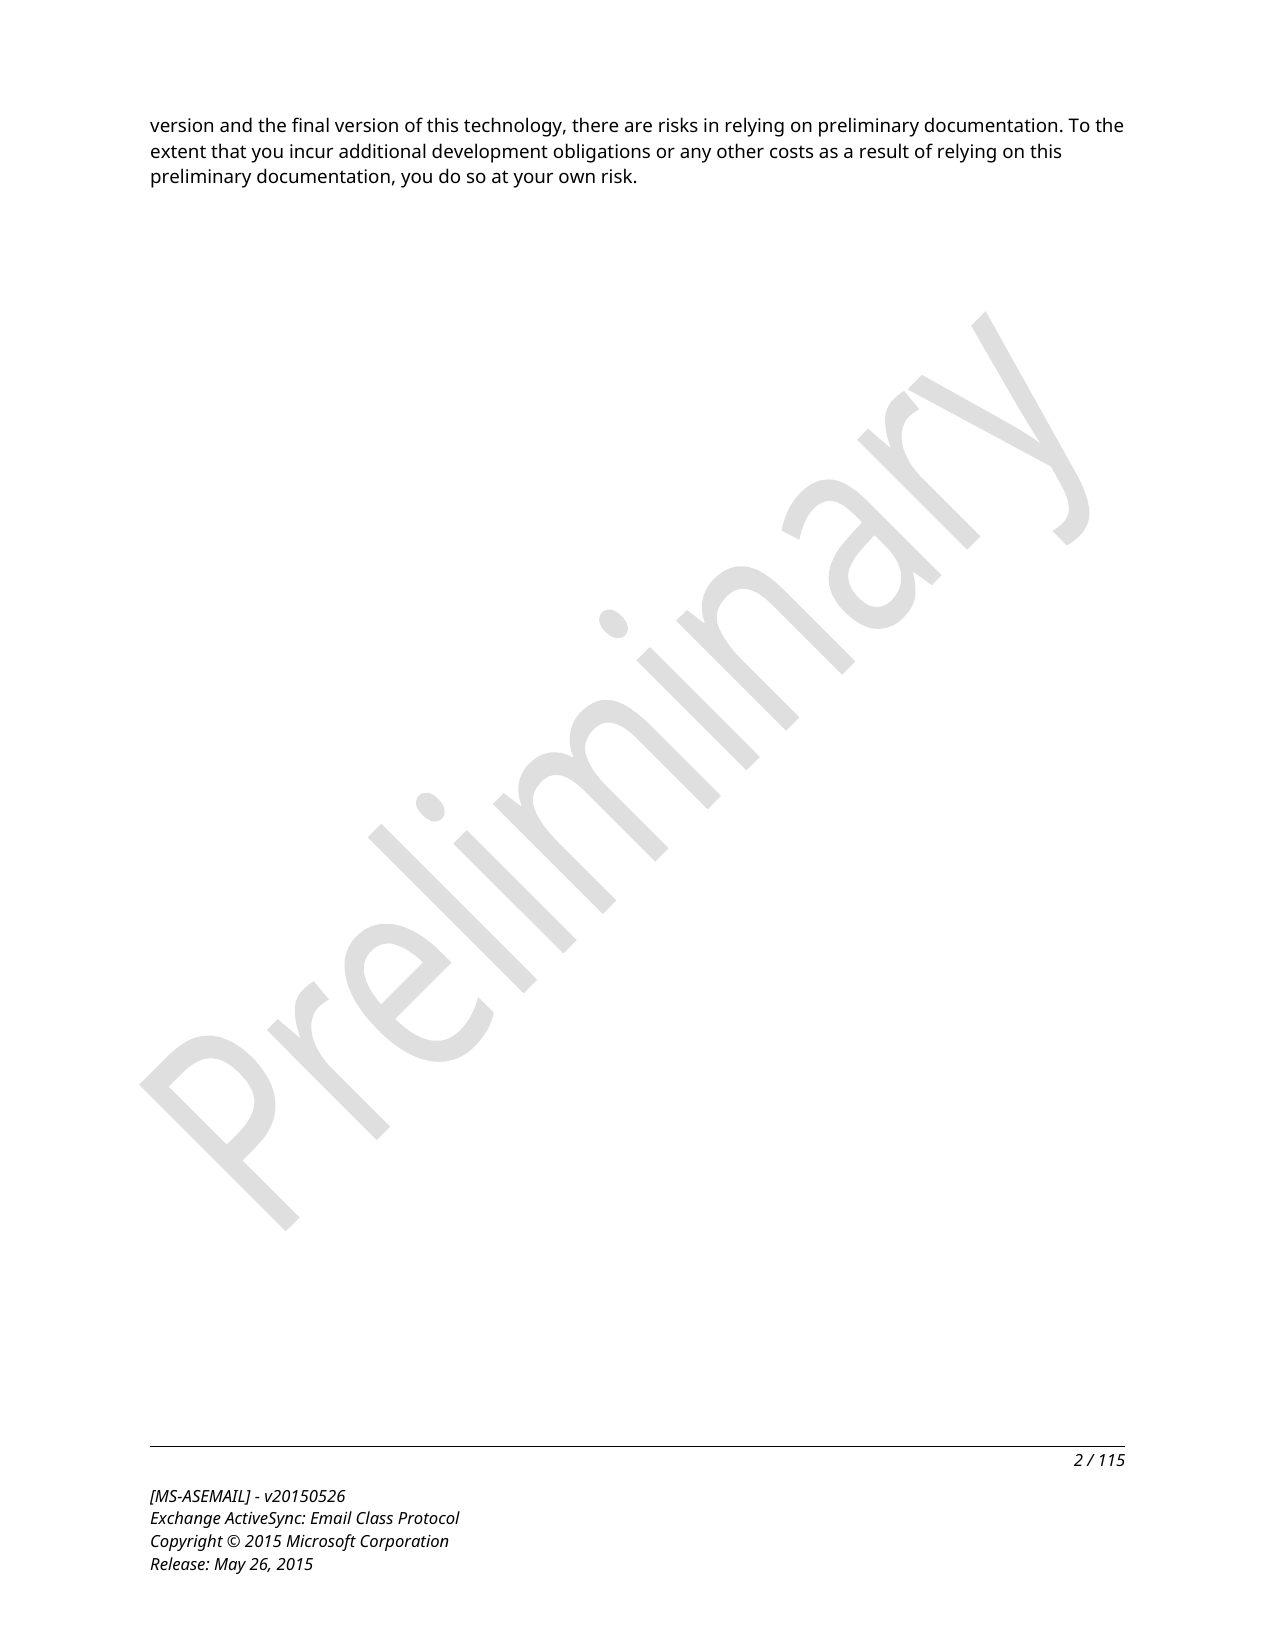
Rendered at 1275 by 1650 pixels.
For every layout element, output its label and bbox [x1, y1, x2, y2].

text [150, 112, 1125, 189]
